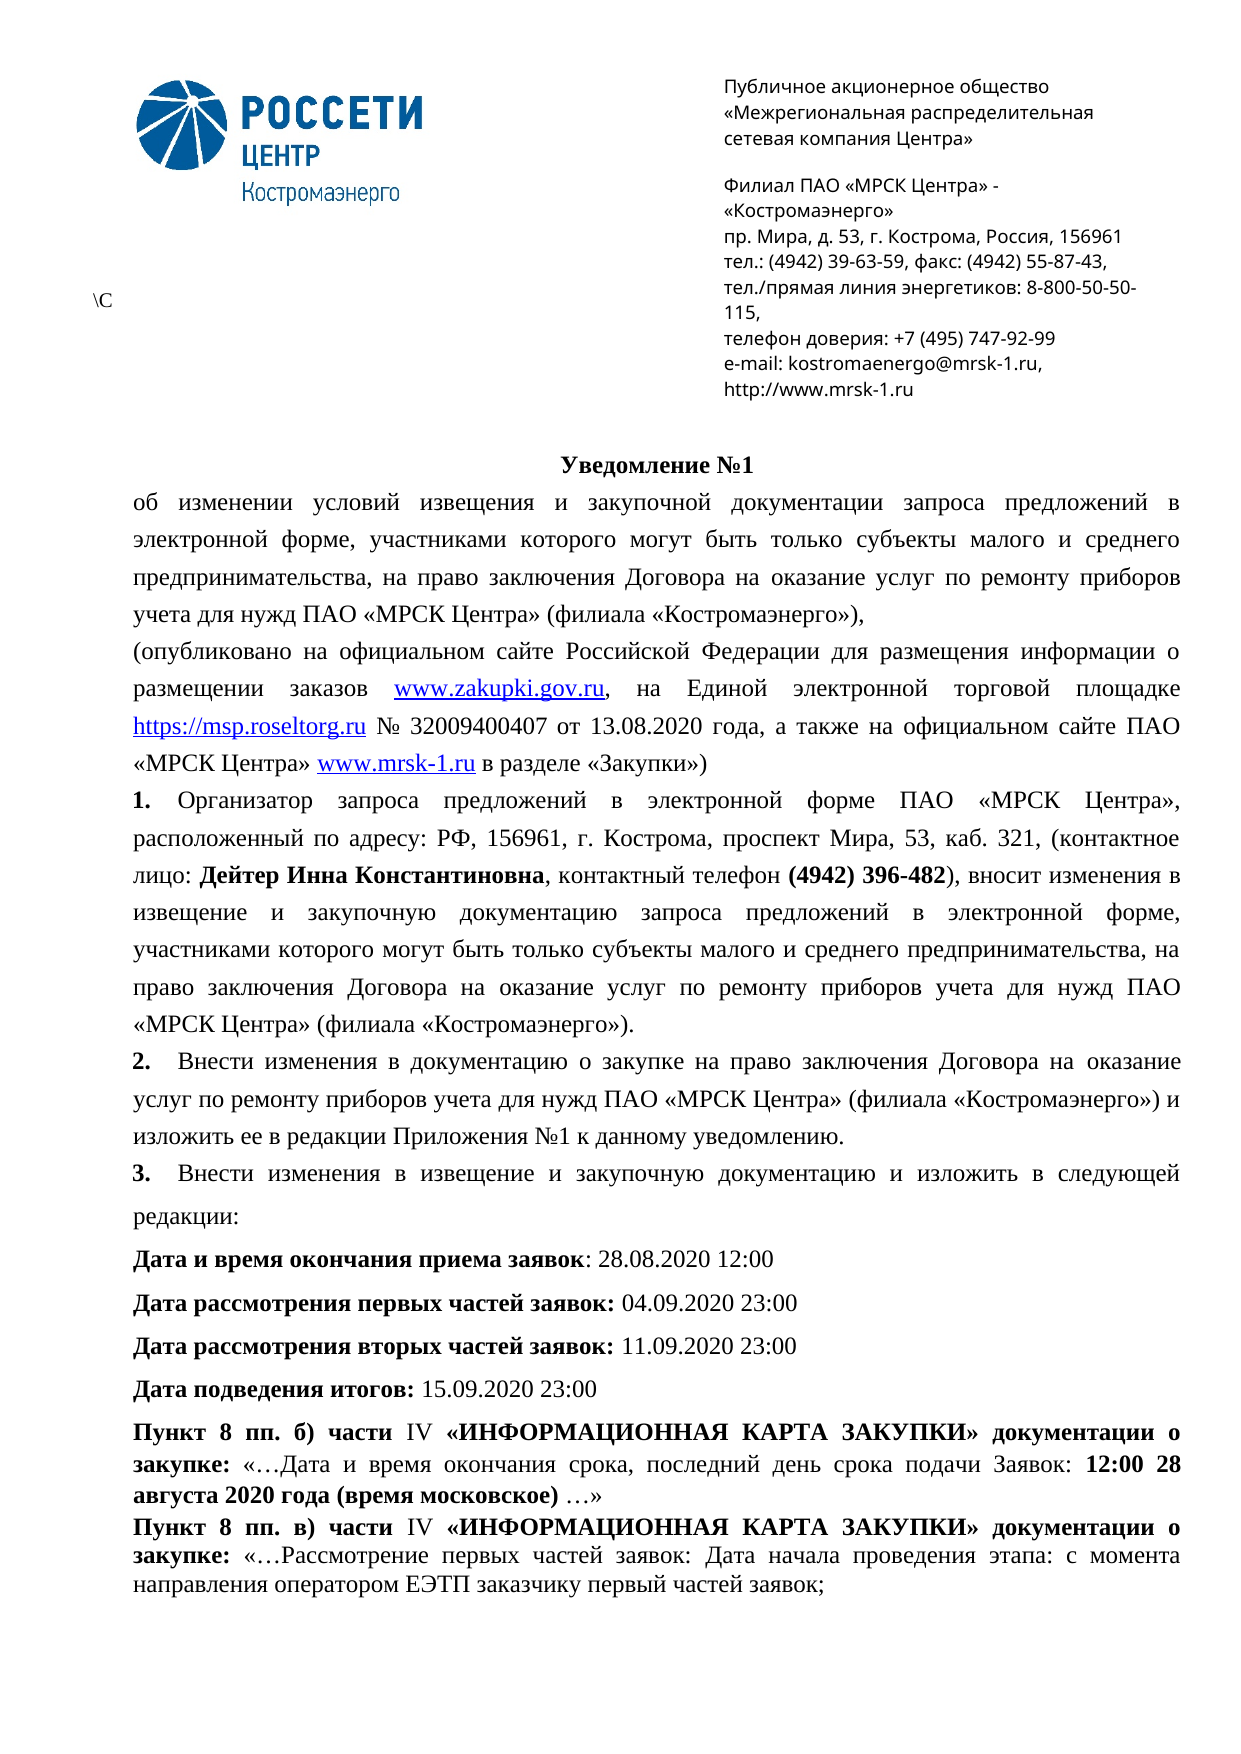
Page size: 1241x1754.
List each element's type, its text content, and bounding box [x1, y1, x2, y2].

list Дата рассмотрения вторых частей заявок: 11.09.2020 23:00 [133, 1331, 1181, 1359]
list Внести изменения в документацию о закупке на право заключения Договора на оказание услуг по ремонту приборов учета для нужд ПАО «МРСК Центра» (филиала «Костромаэнерго») и изложить ее в редакции Приложения №1 к данному уведомлению. [132, 1046, 1181, 1150]
list Внести изменения в извещение и закупочную документацию и изложить в следующей редакции: [132, 1158, 1181, 1230]
text об изменении условий извещения и закупочной документации запроса предложений в электронной форме, участниками которого могут быть только субъекты малого и среднего предпринимательства, на право заключения Договора на оказание услуг по ремонту приборов учета для нужд ПАО «МРСК Центра» (филиала «Костромаэнерго»), [133, 487, 1181, 628]
table_header \С [122, 74, 712, 450]
text Пункт 8 пп. в) части IV «ИНФОРМАЦИОННАЯ КАРТА ЗАКУПКИ» документации о закупке: «…Рассмотрение первых частей заявок: Дата начала проведения этапа: с момента направления оператором ЕЭТП заказчику первый частей заявок; [133, 1512, 1181, 1598]
text (опубликовано на официальном сайте Российской Федерации для размещения информации о размещении заказов www.zakupki.gov.ru, на Единой электронной торговой площадке https://msp.roseltorg.ru № 32009400407 от 13.08.2020 года, а также на официальном сайте ПАО «МРСК Центра» www.mrsk-1.ru в разделе «Закупки») [133, 636, 1181, 777]
list Дата рассмотрения первых частей заявок: 04.09.2020 23:00 [133, 1288, 1181, 1316]
table_header Публичное акционерное общество «Межрегиональная распределительная сетевая компания Центра» Филиал ПАО «МРСК Центра» - «Костромаэнерго» пр. Мира, д. 53, г. Кострома, Россия, 156961 тел.: (4942) 39-63-59, факс: (4942) 55-87-43, тел./прямая линия энергетиков: 8-800-50-50-115, телефон доверия: +7 (495) 747-92-99 e-mail: kostromaenergo@mrsk-1.ru, http://www.mrsk-1.ru [712, 74, 1152, 450]
list Дата подведения итогов: 15.09.2020 23:00 [133, 1374, 1181, 1403]
list Организатор запроса предложений в электронной форме ПАО «МРСК Центра», расположенный по адресу: РФ, 156961, г. Кострома, проспект Мира, 53, каб. 321, (контактное лицо: Дейтер Инна Константиновна, контактный телефон (4942) 396-482), вносит изменения в извещение и закупочную документацию запроса предложений в электронной форме, участниками которого могут быть только субъекты малого и среднего предпринимательства, на право заключения Договора на оказание услуг по ремонту приборов учета для нужд ПАО «МРСК Центра» (филиала «Костромаэнерго»). [132, 785, 1181, 1038]
picture [132, 73, 443, 216]
list Дата и время окончания приема заявок: 28.08.2020 12:00 [133, 1244, 1181, 1273]
text Уведомление №1 [133, 450, 1181, 478]
text Пункт 8 пп. б) части IV «ИНФОРМАЦИОННАЯ КАРТА ЗАКУПКИ» документации о закупке: «…Дата и время окончания срока, последний день срока подачи Заявок: 12:00 28 августа 2020 года (время московское) …» [133, 1417, 1181, 1509]
